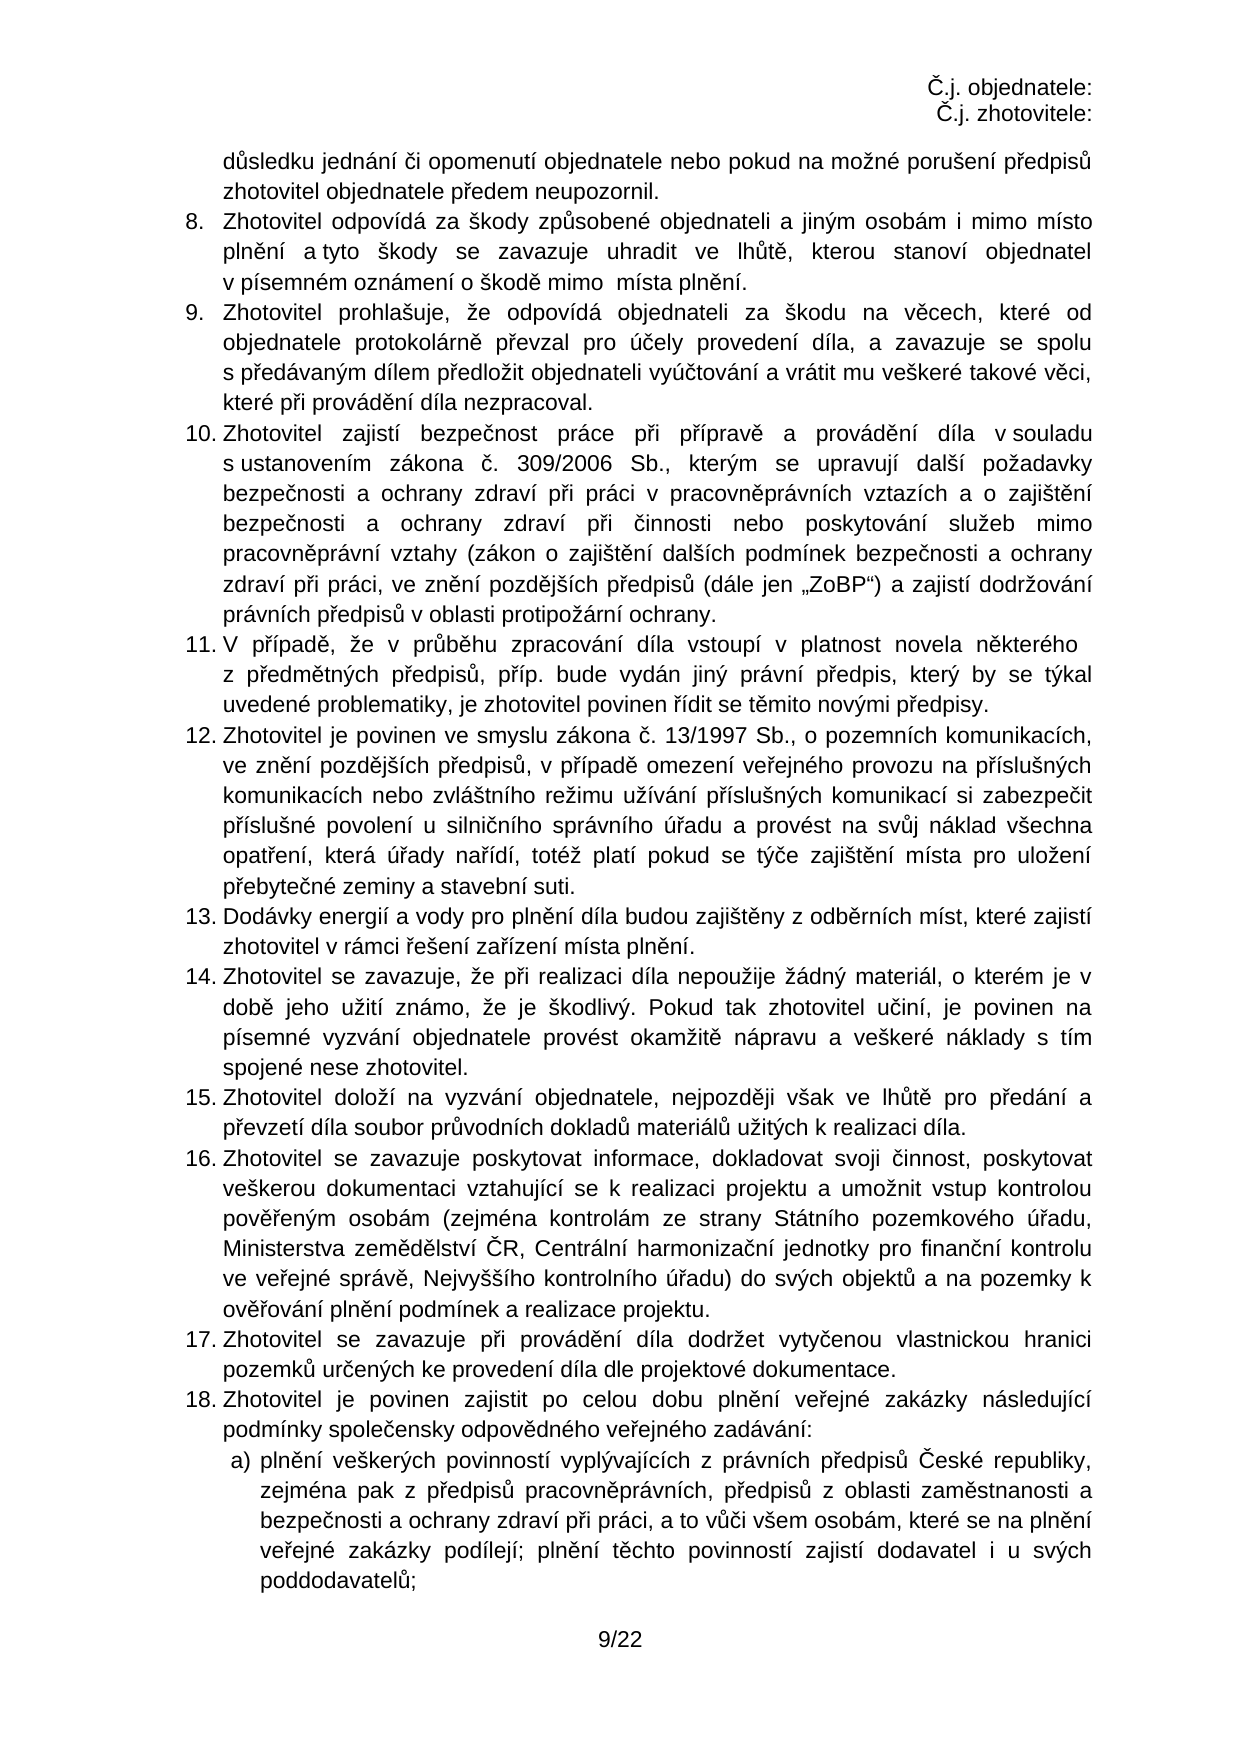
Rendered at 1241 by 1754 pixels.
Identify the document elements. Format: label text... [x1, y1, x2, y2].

list V případě, že v průběhu zpracování díla vstoupí v platnost novela některého z předmětných předpisů, příp. bude vydán jiný právní předpis, který by se týkal uvedené problematiky, je zhotovitel povinen řídit se těmito novými předpisy. [185, 631, 1093, 718]
list Zhotovitel je povinen zajistit po celou dobu plnění veřejné zakázky následující podmínky společensky odpovědného veřejného zadávání: [185, 1386, 1093, 1443]
list Zhotovitel je povinen ve smyslu zákona č. 13/1997 Sb., o pozemních komunikacích, ve znění pozdějších předpisů, v případě omezení veřejného provozu na příslušných komunikacích nebo zvláštního režimu užívání příslušných komunikací si zabezpečit příslušné povolení u silničního správního úřadu a provést na svůj náklad všechna opatření, která úřady nařídí, totéž platí pokud se týče zajištění místa pro uložení přebytečné zeminy a stavební suti. [185, 722, 1093, 899]
list plnění veškerých povinností vyplývajících z právních předpisů České republiky, zejména pak z předpisů pracovněprávních, předpisů z oblasti zaměstnanosti a bezpečnosti a ochrany zdraví při práci, a to vůči všem osobám, které se na plnění veřejné zakázky podílejí; plnění těchto povinností zajistí dodavatel i u svých poddodavatelů; [230, 1447, 1093, 1594]
list Zhotovitel zajistí bezpečnost práce při přípravě a provádění díla v souladu s ustanovením zákona č. 309/2006 Sb., kterým se upravují další požadavky bezpečnosti a ochrany zdraví při práci v pracovněprávních vztazích a o zajištění bezpečnosti a ochrany zdraví při činnosti nebo poskytování služeb mimo pracovněprávní vztahy (zákon o zajištění dalších podmínek bezpečnosti a ochrany zdraví při práci, ve znění pozdějších předpisů (dále jen „ZoBP“) a zajistí dodržování právních předpisů v oblasti protipožární ochrany. [185, 419, 1093, 627]
list Zhotovitel doloží na vyzvání objednatele, nejpozději však ve lhůtě pro předání a převzetí díla soubor průvodních dokladů materiálů užitých k realizaci díla. [185, 1084, 1093, 1141]
list Zhotovitel prohlašuje, že odpovídá objednateli za škodu na věcech, které od objednatele protokolárně převzal pro účely provedení díla, a zavazuje se spolu s předávaným dílem předložit objednateli vyúčtování a vrátit mu veškeré takové věci, které při provádění díla nezpracoval. [185, 299, 1093, 416]
list Zhotovitel se zavazuje při provádění díla dodržet vytyčenou vlastnickou hranici pozemků určených ke provedení díla dle projektové dokumentace. [185, 1326, 1093, 1382]
list Zhotovitel se zavazuje, že při realizaci díla nepoužije žádný materiál, o kterém je v době jeho užití známo, že je škodlivý. Pokud tak zhotovitel učiní, je povinen na písemné vyzvání objednatele provést okamžitě nápravu a veškeré náklady s tím spojené nese zhotovitel. [185, 963, 1093, 1080]
list Dodávky energií a vody pro plnění díla budou zajištěny z odběrních míst, které zajistí zhotovitel v rámci řešení zařízení místa plnění. [185, 903, 1093, 959]
list Zhotovitel se zavazuje poskytovat informace, dokladovat svoji činnost, poskytovat veškerou dokumentaci vztahující se k realizaci projektu a umožnit vstup kontrolou pověřeným osobám (zejména kontrolám ze strany Státního pozemkového úřadu, Ministerstva zemědělství ČR, Centrální harmonizační jednotky pro finanční kontrolu ve veřejné správě, Nejvyššího kontrolního úřadu) do svých objektů a na pozemky k ověřování plnění podmínek a realizace projektu. [185, 1144, 1093, 1322]
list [185, 148, 1093, 204]
list Zhotovitel odpovídá za škody způsobené objednateli a jiným osobám i mimo místo plnění a tyto škody se zavazuje uhradit ve lhůtě, kterou stanoví objednatel v písemném oznámení o škodě mimo místa plnění. [185, 208, 1093, 295]
